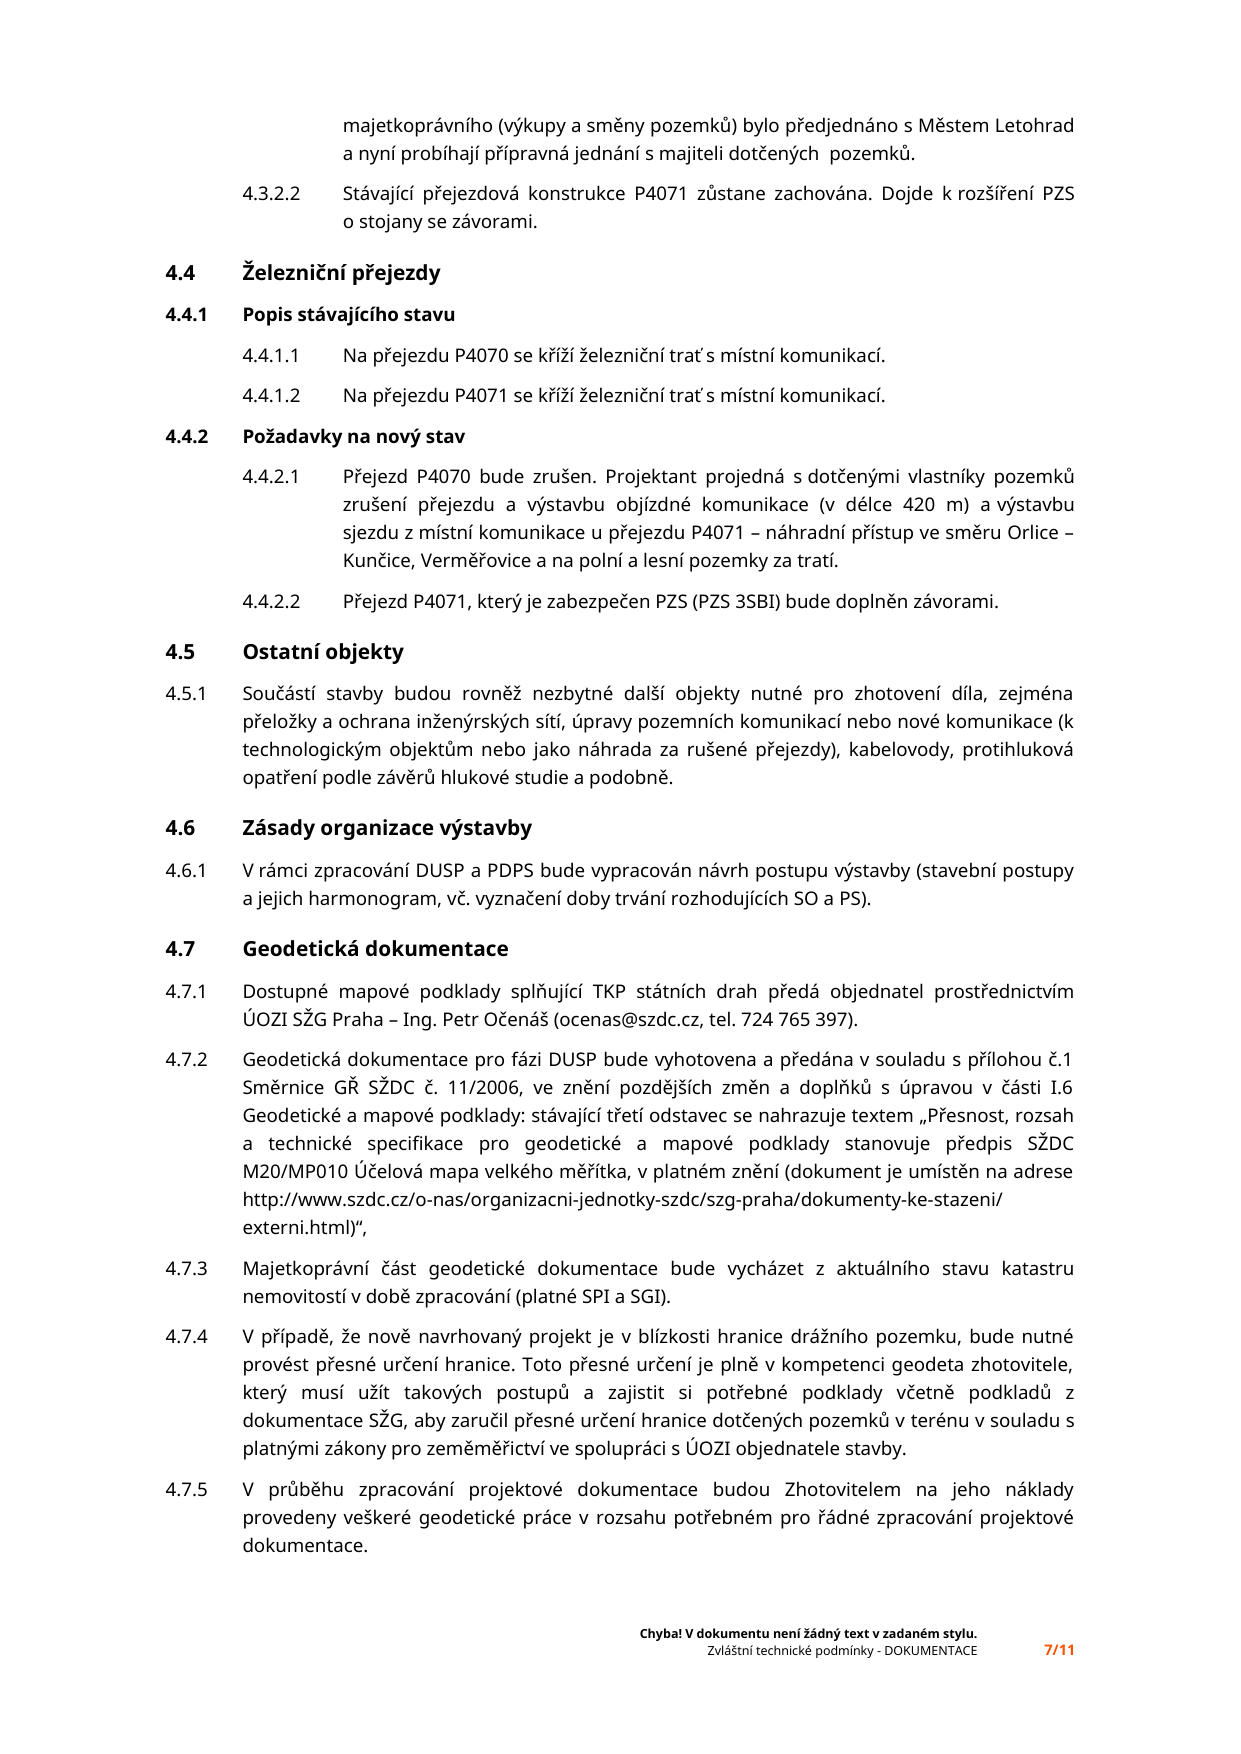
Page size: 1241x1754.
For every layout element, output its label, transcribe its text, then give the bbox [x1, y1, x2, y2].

text V průběhu zpracování projektové dokumentace budou Zhotovitelem na jeho náklady provedeny veškeré geodetické práce v rozsahu potřebném pro řádné zpracování projektové dokumentace. [165, 1476, 1075, 1558]
text Geodetická dokumentace [165, 934, 1075, 963]
text V případě, že nově navrhovaný projekt je v blízkosti hranice drážního pozemku, bude nutné provést přesné určení hranice. Toto přesné určení je plně v kompetenci geodeta zhotovitele, který musí užít takových postupů a zajistit si potřebné podklady včetně podkladů z dokumentace SŽG, aby zaručil přesné určení hranice dotčených pozemků v terénu v souladu s platnými zákony pro zeměměřictví ve spolupráci s ÚOZI objednatele stavby. [165, 1324, 1075, 1461]
text V rámci zpracování DUSP a PDPS bude vypracován návrh postupu výstavby (stavební postupy a jejich harmonogram, vč. vyznačení doby trvání rozhodujících SO a PS). [165, 857, 1075, 911]
text Majetkoprávní část geodetické dokumentace bude vycházet z aktuálního stavu katastru nemovitostí v době zpracování (platné SPI a SGI). [165, 1255, 1075, 1309]
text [242, 112, 1075, 166]
text Na přejezdu P4071 se kříží železniční trať s místní komunikací. [242, 382, 1075, 408]
text Dostupné mapové podklady splňující TKP státních drah předá objednatel prostřednictvím ÚOZI SŽG Praha – Ing. Petr Očenáš (ocenas@szdc.cz, tel. 724 765 397). [165, 978, 1075, 1031]
text Geodetická dokumentace pro fázi DUSP bude vyhotovena a předána v souladu s přílohou č.1 Směrnice GŘ SŽDC č. 11/2006, ve znění pozdějších změn a doplňků s úpravou v části I.6 Geodetické a mapové podklady: stávající třetí odstavec se nahrazuje textem „Přesnost, rozsah a technické specifikace pro geodetické a mapové podklady stanovuje předpis SŽDC M20/MP010 Účelová mapa velkého měřítka, v platném znění (dokument je umístěn na adrese http://www.szdc.cz/o-nas/organizacni-jednotky-szdc/szg-praha/dokumenty-ke-stazeni/externi.html)“, [165, 1046, 1075, 1240]
text Přejezd P4070 bude zrušen. Projektant projedná s dotčenými vlastníky pozemků zrušení přejezdu a výstavbu objízdné komunikace (v délce 420 m) a výstavbu sjezdu z místní komunikace u přejezdu P4071 – náhradní přístup ve směru Orlice – Kunčice, Verměřovice a na polní a lesní pozemky za tratí. [242, 463, 1075, 573]
text Součástí stavby budou rovněž nezbytné další objekty nutné pro zhotovení díla, zejména přeložky a ochrana inženýrských sítí, úpravy pozemních komunikací nebo nové komunikace (k technologickým objektům nebo jako náhrada za rušené přejezdy), kabelovody, protihluková opatření podle závěrů hlukové studie a podobně. [165, 681, 1075, 790]
text Přejezd P4071, který je zabezpečen PZS (PZS 3SBI) bude doplněn závorami. [242, 588, 1075, 613]
text Na přejezdu P4070 se kříží železniční trať s místní komunikací. [242, 342, 1075, 367]
text Stávající přejezdová konstrukce P4071 zůstane zachována. Dojde k rozšíření PZS o stojany se závorami. [242, 181, 1075, 234]
text Ostatní objekty [165, 637, 1075, 665]
text Požadavky na nový stav [165, 423, 1075, 448]
text Zásady organizace výstavby [165, 813, 1075, 842]
text Železniční přejezdy [165, 258, 1075, 286]
text Popis stávajícího stavu [165, 301, 1075, 327]
